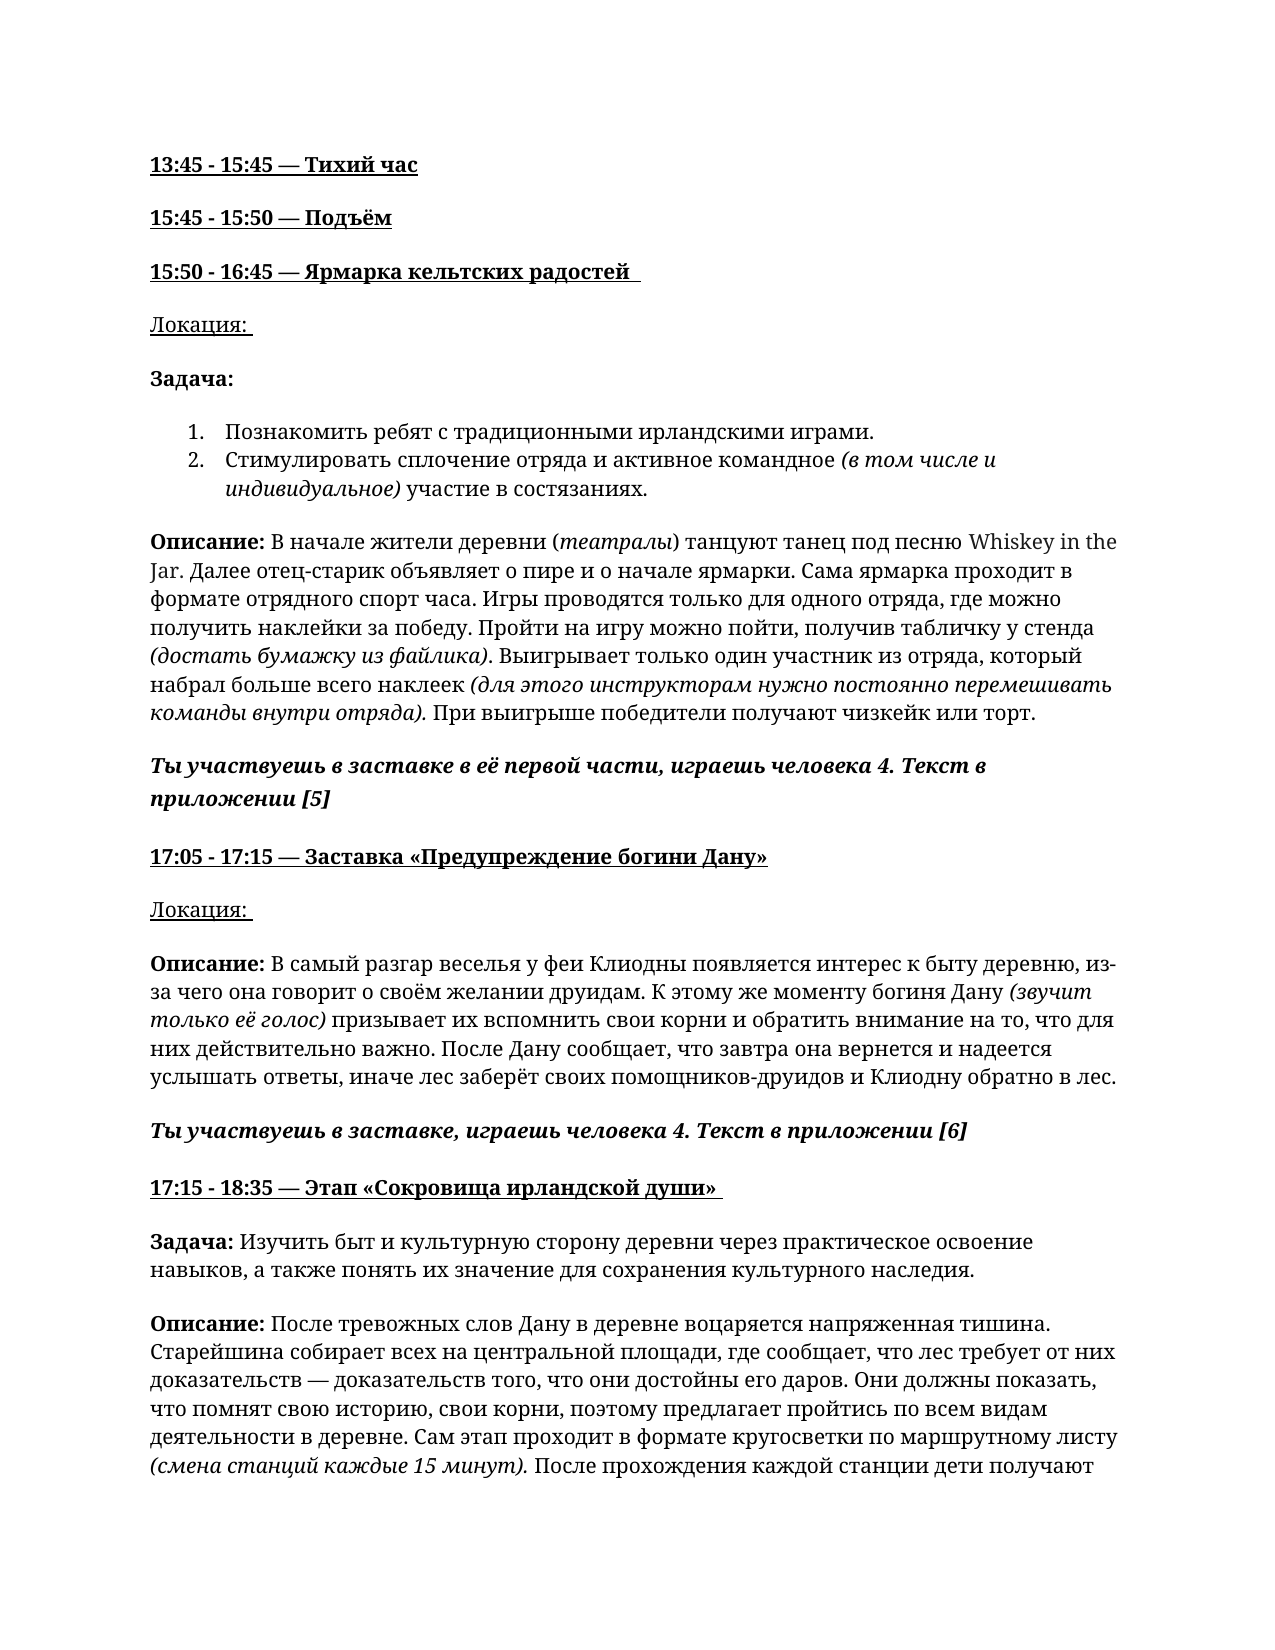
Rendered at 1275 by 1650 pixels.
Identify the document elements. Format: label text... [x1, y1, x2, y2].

text Описание: В начале жители деревни (театралы) танцуют танец под песню Whiskey in the Jar. Далее отец-старик объявляет о пире и о начале ярмарки. Сама ярмарка проходит в формате отрядного спорт часа. Игры проводятся только для одного отряда, где можно получить наклейки за победу. Пройти на игру можно пойти, получив табличку у стенда (достать бумажку из файлика). Выигрывает только один участник из отряда, который набрал больше всего наклеек (для этого инструкторам нужно постоянно перемешивать команды внутри отряда). При выигрыше победители получают чизкейк или торт. [150, 527, 1125, 727]
text Задача: [150, 364, 1125, 392]
text Ты участвуешь в заставке в её первой части, играешь человека 4. Текст в приложении [5] [150, 752, 1125, 813]
list Стимулировать сплочение отряда и активное командное (в том числе и индивидуальное) участие в состязаниях. [187, 446, 1125, 502]
text 15:50 - 16:45 — Ярмарка кельтских радостей [150, 257, 1125, 285]
list Познакомить ребят с традиционными ирландскими играми. [187, 417, 1125, 446]
text Ты участвуешь в заставке, играешь человека 4. Текст в приложении [6] [150, 1116, 1125, 1144]
text Описание: В самый разгар веселья у феи Клиодны появляется интерес к быту деревню, из-за чего она говорит о своём желании друидам. К этому же моменту богиня Дану (звучит только её голос) призывает их вспомнить свои корни и обратить внимание на то, что для них действительно важно. После Дану сообщает, что завтра она вернется и надеется услышать ответы, иначе лес заберёт своих помощников-друидов и Клиодну обратно в лес. [150, 949, 1125, 1091]
text 13:45 - 15:45 — Тихий час [150, 150, 1125, 178]
text 17:15 - 18:35 — Этап «Сокровища ирландской души» [150, 1173, 1125, 1202]
text Задача: Изучить быт и культурную сторону деревни через практическое освоение навыков, а также понять их значение для сохранения культурного наследия. [150, 1227, 1125, 1284]
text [150, 1309, 1125, 1479]
text Локация: [150, 310, 1125, 339]
text Локация: [150, 895, 1125, 924]
text 17:05 - 17:15 — Заставка «Предупреждение богини Дану» [150, 842, 1125, 870]
text 15:45 - 15:50 — Подъём [150, 203, 1125, 232]
